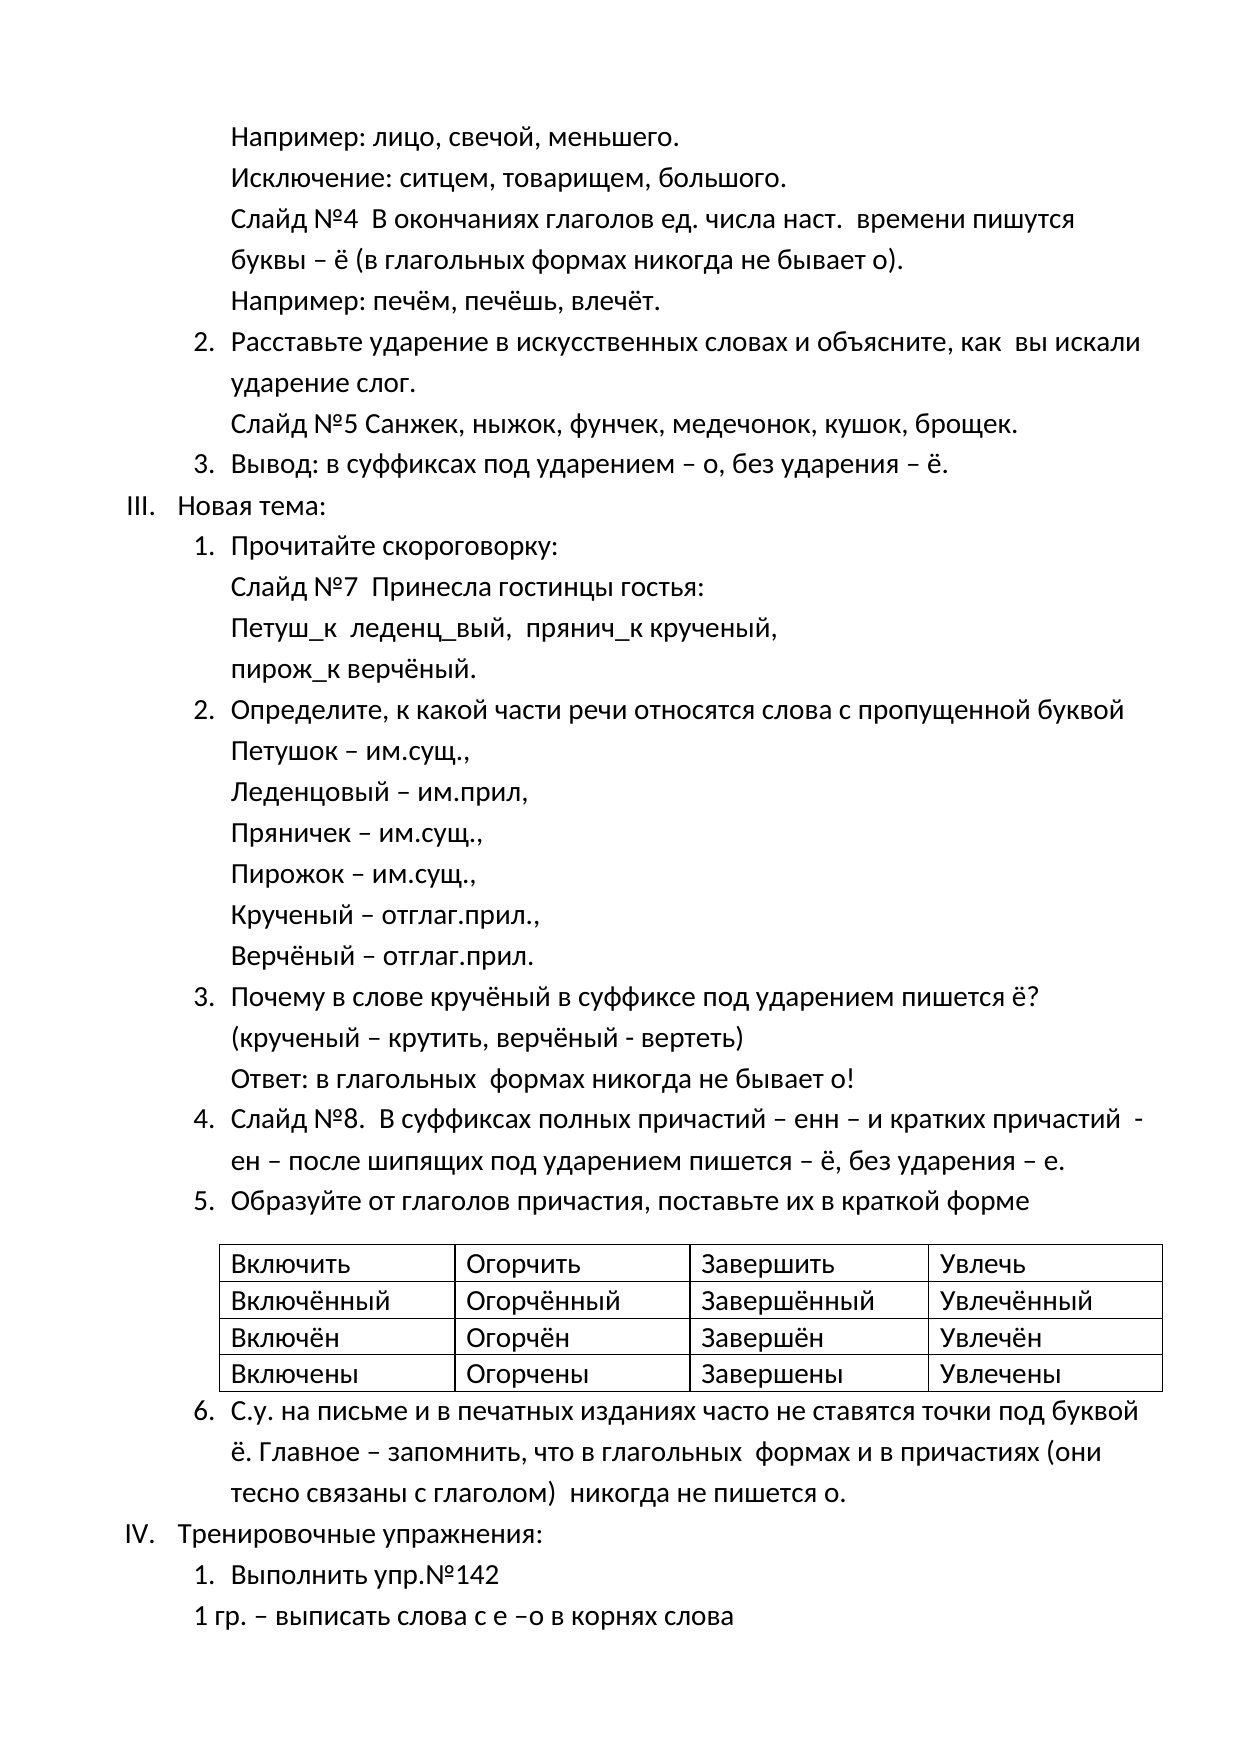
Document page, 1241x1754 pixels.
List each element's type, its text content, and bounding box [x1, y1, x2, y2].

list 1 гр. – выписать слова с е –о в корнях слова [193, 1597, 1152, 1632]
table_cell Огорчён [456, 1319, 689, 1354]
list Тренировочные упражнения: [156, 1515, 1152, 1550]
list Ответ: в глагольных формах никогда не бывает о! [231, 1060, 1152, 1095]
list Слайд №7 Принесла гостинцы гостья: [231, 568, 1152, 604]
list Исключение: ситцем, товарищем, большого. [231, 159, 1152, 195]
list Расставьте ударение в искусственных словах и объясните, как вы искали ударение слог. [193, 323, 1152, 399]
table_cell Увлечённый [929, 1282, 1162, 1318]
list Выполнить упр.№142 [193, 1556, 1152, 1591]
table_header Увлечь [929, 1245, 1162, 1281]
list Новая тема: [156, 487, 1152, 522]
table_cell Включён [220, 1319, 454, 1354]
list Верчёный – отглаг.прил. [231, 937, 1152, 972]
table_cell Завершённый [691, 1282, 928, 1318]
list Например: печём, печёшь, влечёт. [231, 282, 1152, 317]
list Образуйте от глаголов причастия, поставьте их в краткой форме [193, 1182, 1152, 1218]
list Крученый – отглаг.прил., [231, 896, 1152, 932]
list Петушок – им.сущ., [231, 732, 1152, 768]
table_header Завершить [691, 1245, 928, 1281]
list Определите, к какой части речи относятся слова с пропущенной буквой [193, 691, 1152, 727]
list Вывод: в суффиксах под ударением – о, без ударения – ё. [193, 446, 1152, 481]
table_cell Огорчены [456, 1355, 689, 1391]
list Слайд №4 В окончаниях глаголов ед. числа наст. времени пишутся буквы – ё (в глагольных формах никогда не бывает о). [231, 200, 1152, 277]
table_header Включить [220, 1245, 454, 1281]
table_cell Увлечены [929, 1355, 1162, 1391]
list Слайд №8. В суффиксах полных причастий – енн – и кратких причастий - ен – после шипящих под ударением пишется – ё, без ударения – е. [193, 1101, 1152, 1177]
list Леденцовый – им.прил, [231, 773, 1152, 809]
table_cell Огорчённый [456, 1282, 689, 1318]
table_cell Включены [220, 1355, 454, 1391]
table_cell Включённый [220, 1282, 454, 1318]
table_cell Завершены [691, 1355, 928, 1391]
table_header Огорчить [456, 1245, 689, 1281]
list Например: лицо, свечой, меньшего. [231, 118, 1152, 154]
list Петуш_к леденц_вый, прянич_к крученый, [231, 609, 1152, 645]
list С.у. на письме и в печатных изданиях часто не ставятся точки под буквой ё. Главное – запомнить, что в глагольных формах и в причастиях (они тесно связаны с глаголом) никогда не пишется о. [193, 1392, 1152, 1509]
list Слайд №5 Санжек, ныжок, фунчек, медечонок, кушок, брощек. [231, 405, 1152, 440]
list Почему в слове кручёный в суффиксе под ударением пишется ё? (крученый – крутить, верчёный - вертеть) [193, 978, 1152, 1054]
list пирож_к верчёный. [231, 650, 1152, 686]
table_cell Завершён [691, 1319, 928, 1354]
list Пирожок – им.сущ., [231, 855, 1152, 891]
list Прочитайте скороговорку: [193, 527, 1152, 563]
list Пряничек – им.сущ., [231, 814, 1152, 850]
table_cell Увлечён [929, 1319, 1162, 1354]
